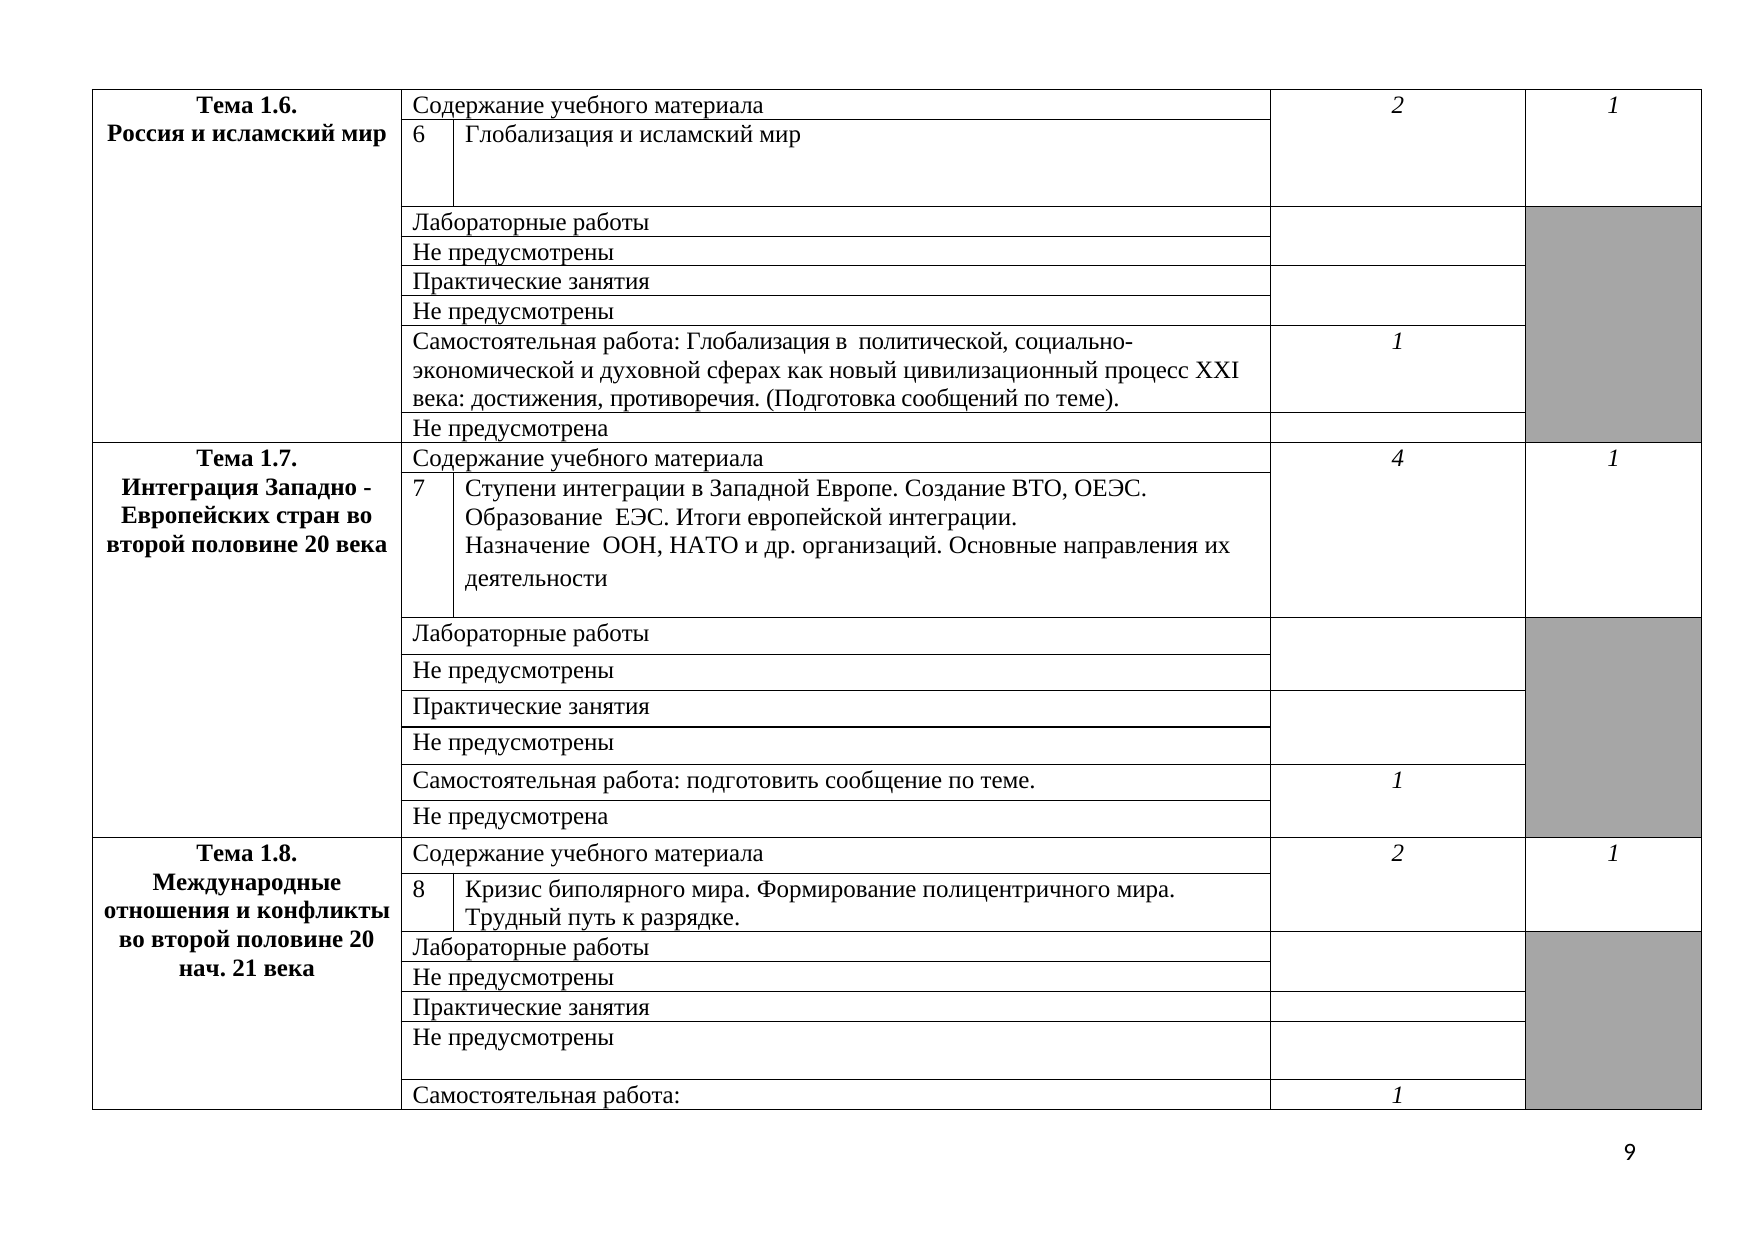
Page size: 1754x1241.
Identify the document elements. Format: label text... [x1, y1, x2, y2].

table_cell 1 [1526, 443, 1701, 617]
table_cell 7 [402, 473, 453, 617]
table_cell Не предусмотрены [402, 1022, 1270, 1079]
table_cell Самостоятельная работа: Глобализация в политической, социально-экономической и духовной сферах как новый цивилизационный процесс XXI века: достижения, противоречия. (Подготовка сообщений по теме). [402, 326, 1270, 412]
table_cell Не предусмотрены [402, 296, 1270, 325]
table_cell Лабораторные работы [402, 932, 1270, 961]
table_cell [1271, 691, 1525, 764]
table_cell 8 [402, 874, 453, 931]
table_cell [1271, 618, 1525, 690]
table_cell Тема 1.6. Россия и исламский мир [93, 90, 401, 442]
table_cell [1271, 932, 1525, 991]
table_cell Содержание учебного материала [402, 838, 1270, 873]
table_cell 1 [1271, 326, 1525, 412]
table_cell Самостоятельная работа: подготовить сообщение по теме. [402, 765, 1270, 800]
table_cell Не предусмотрена [402, 413, 1270, 442]
table_cell [1271, 266, 1525, 325]
table_cell Не предусмотрена [402, 801, 1270, 837]
table_cell Содержание учебного материала [402, 443, 1270, 472]
table_cell Тема 1.8. Международные отношения и конфликты во второй половине 20 нач. 21 века [93, 838, 401, 1109]
table_cell Не предусмотрены [402, 237, 1270, 265]
table_cell Кризис биполярного мира. Формирование полицентричного мира. Трудный путь к разрядке. [454, 874, 1270, 931]
table_cell Не предусмотрены [402, 962, 1270, 991]
table_cell [1271, 207, 1525, 265]
table_cell Ступени интеграции в Западной Европе. Создание ВТО, ОЕЭС. Образование ЕЭС. Итоги европейской интеграции. Назначение ООН, НАТО и др. организаций. Основные направления их деятельности [454, 473, 1270, 617]
table_cell 1 [1526, 838, 1701, 931]
table_cell 1 [1271, 1080, 1525, 1109]
table_cell Тема 1.7. Интеграция Западно - Европейских стран во второй половине 20 века [93, 443, 401, 837]
table_cell Практические занятия [402, 266, 1270, 295]
table_cell Глобализация и исламский мир [454, 120, 1270, 206]
table_cell 6 [402, 120, 453, 206]
table_cell [1526, 207, 1701, 442]
table_cell [1271, 413, 1525, 442]
table_cell Лабораторные работы [402, 207, 1270, 236]
table_cell 1 [1271, 765, 1525, 837]
table_cell 2 [1271, 838, 1525, 931]
table_cell 4 [1271, 443, 1525, 617]
table_cell [1271, 992, 1525, 1021]
table_cell 1 [1526, 90, 1701, 206]
table_cell Практические занятия [402, 691, 1270, 726]
table_cell Содержание учебного материала [402, 90, 1270, 118]
table_cell Не предусмотрены [402, 728, 1270, 764]
table_cell [1526, 618, 1701, 837]
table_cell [402, 1080, 1270, 1109]
table_cell 2 [1271, 90, 1525, 206]
table_cell Не предусмотрены [402, 655, 1270, 690]
table_cell [1526, 932, 1701, 1109]
table_cell Практические занятия [402, 992, 1270, 1021]
table_cell Лабораторные работы [402, 618, 1270, 654]
